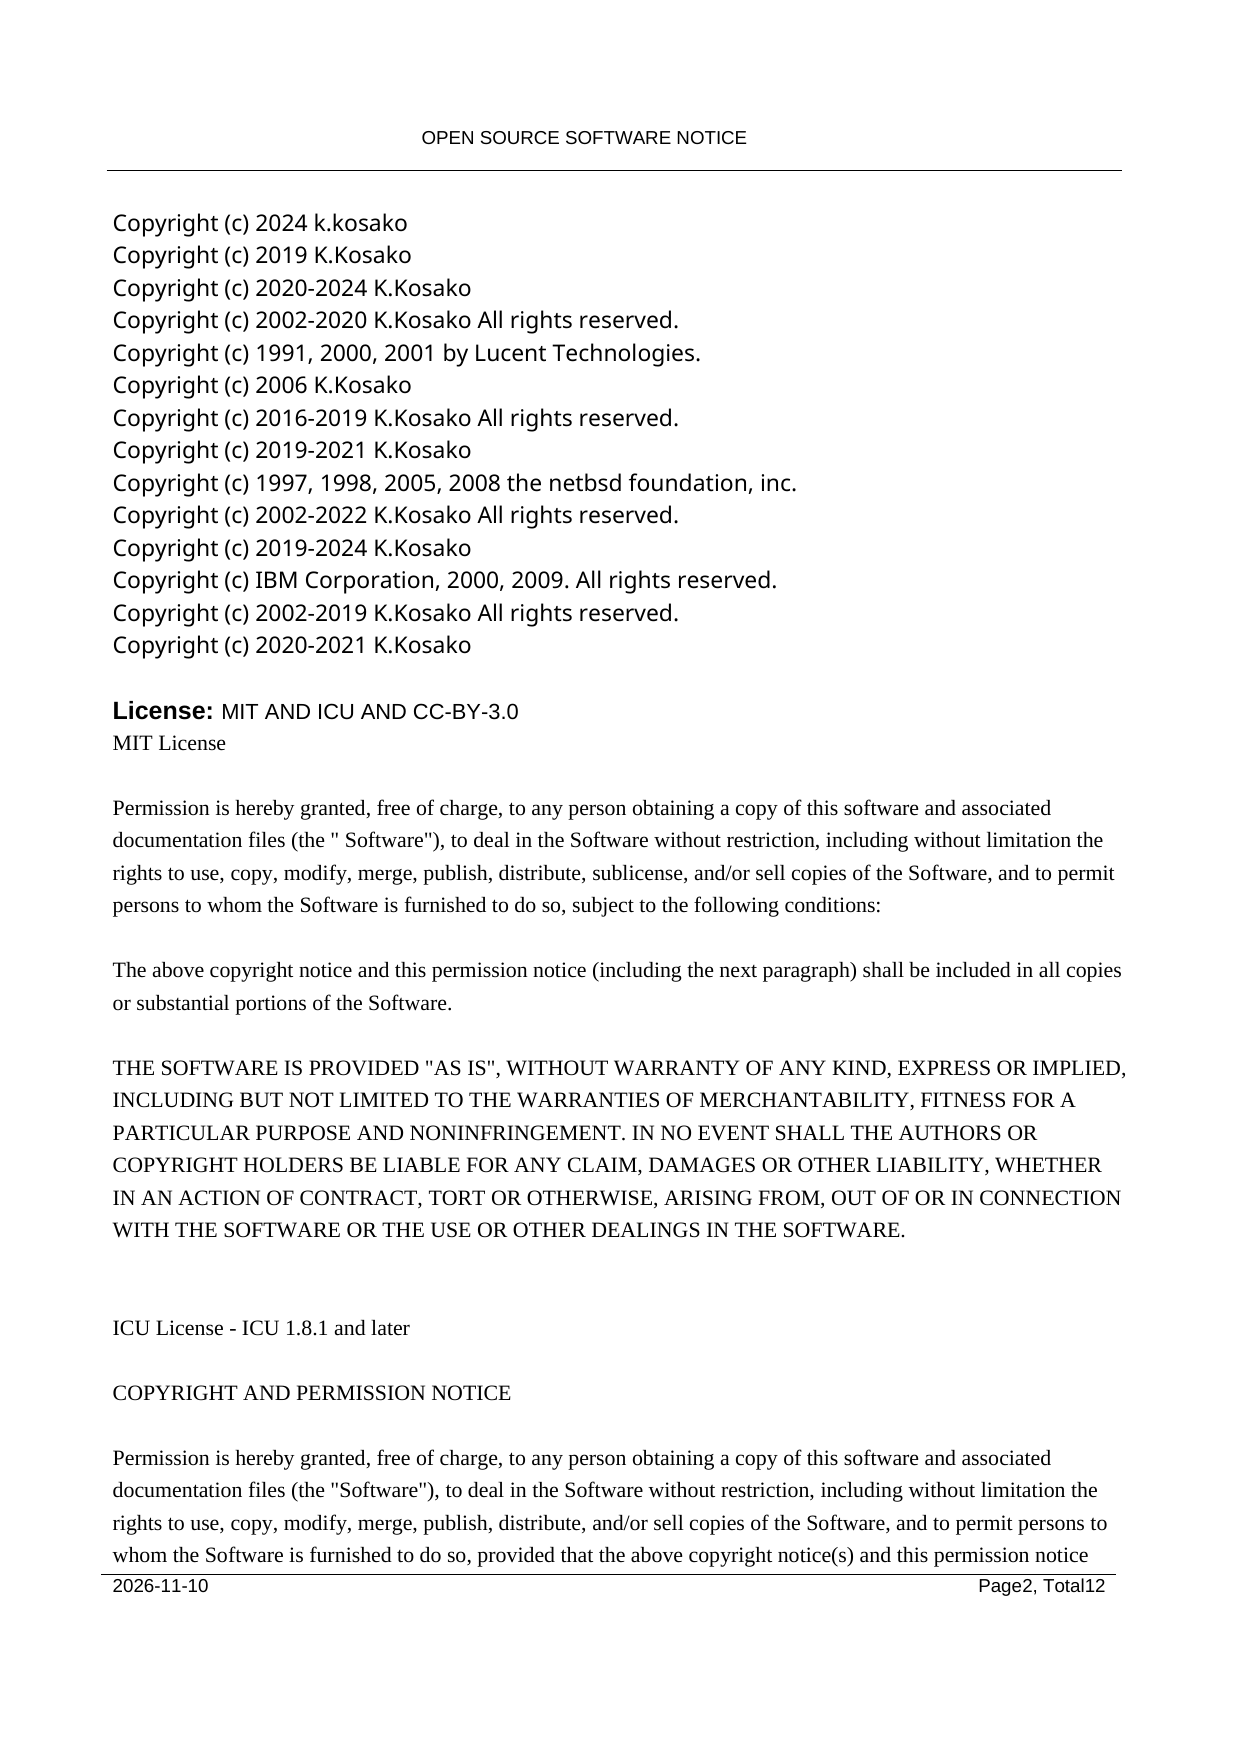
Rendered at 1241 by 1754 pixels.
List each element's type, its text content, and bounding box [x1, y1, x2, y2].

text License: MIT AND ICU AND CC-BY-3.0 [112, 694, 1128, 726]
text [112, 206, 1128, 694]
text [112, 726, 1128, 1571]
